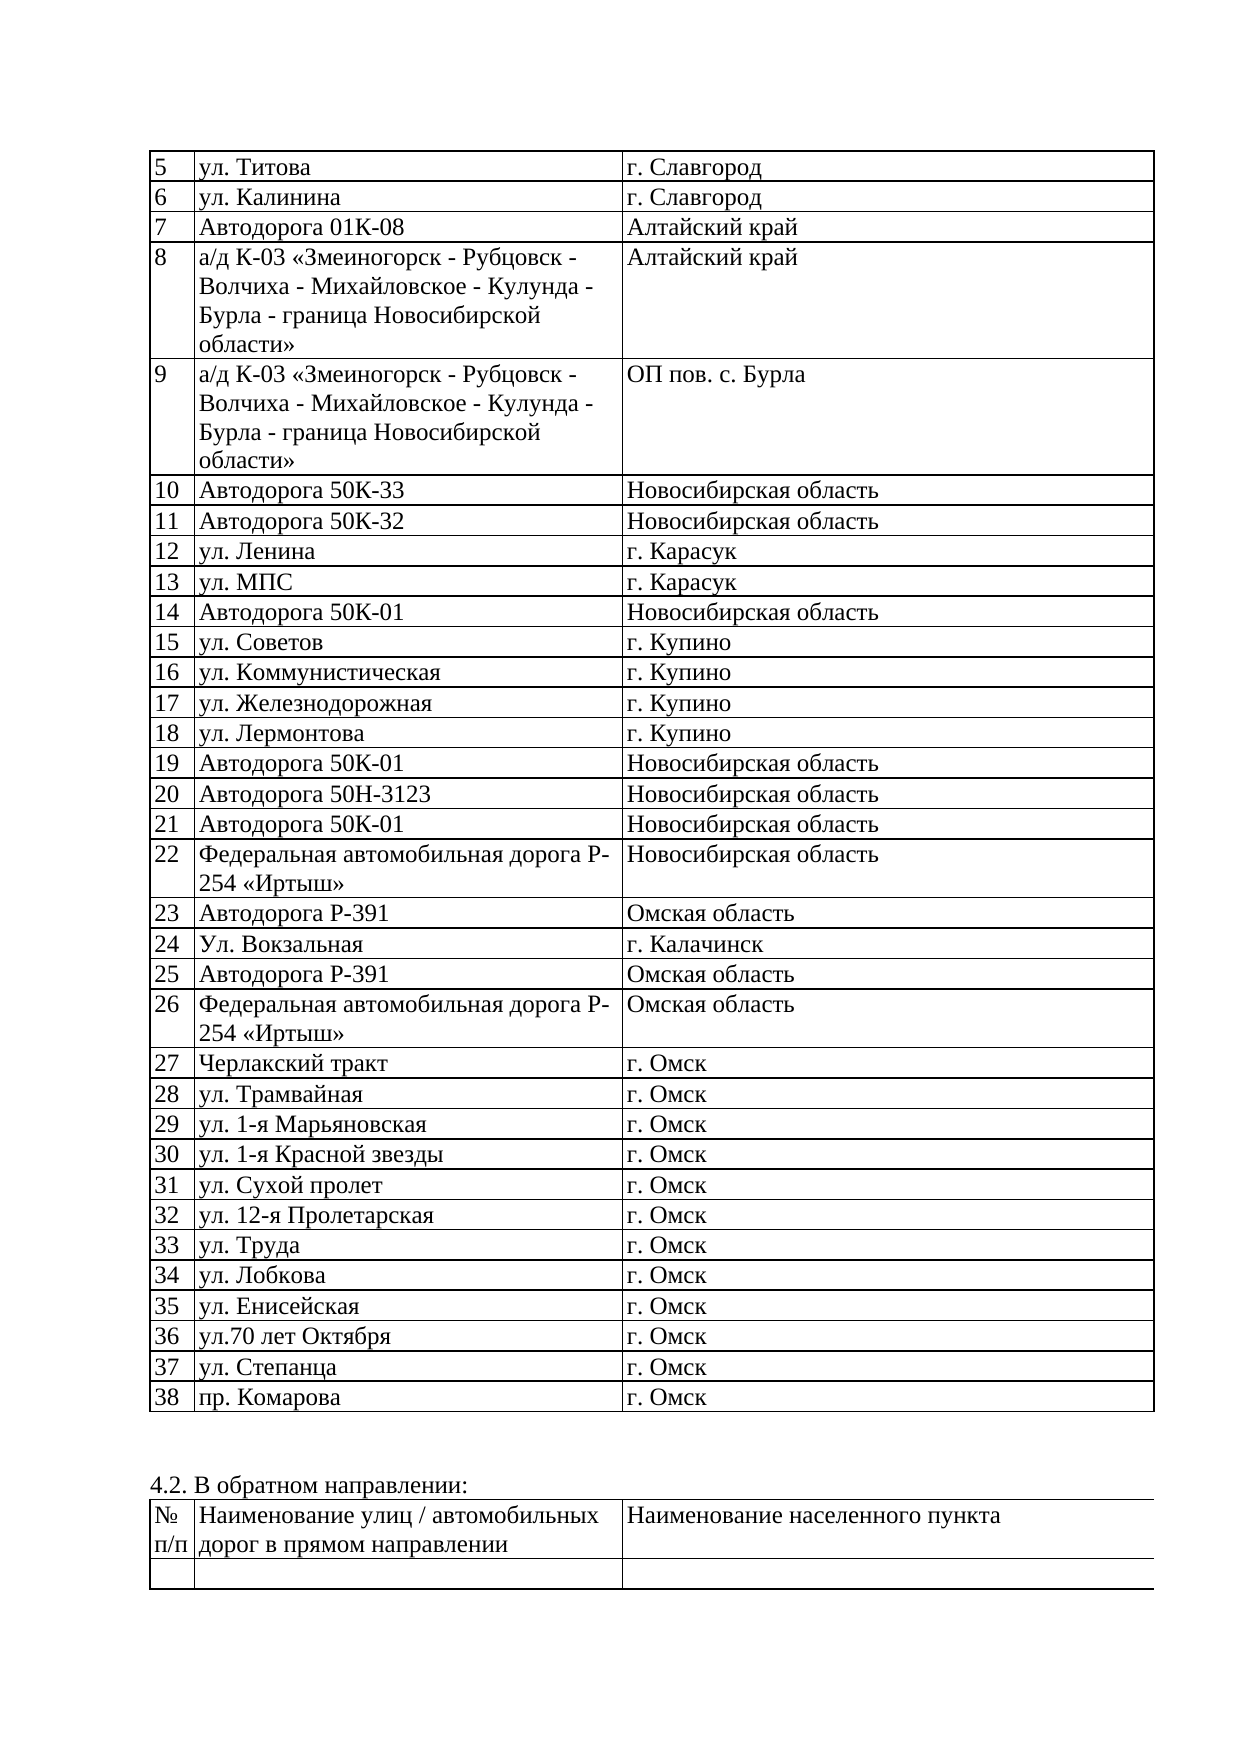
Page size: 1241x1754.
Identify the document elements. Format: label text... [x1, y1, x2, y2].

table_cell 29 [151, 1109, 194, 1138]
table_cell Автодорога 50К-32 [195, 506, 622, 535]
table_cell ул. Труда [195, 1230, 622, 1259]
table_cell 30 [151, 1140, 194, 1168]
table_cell 35 [151, 1291, 194, 1320]
table_cell 19 [151, 748, 194, 777]
table_cell 36 [151, 1321, 194, 1350]
table_cell ул. Железнодорожная [195, 688, 622, 717]
table_cell ОП пов. с. Бурла [623, 359, 1153, 474]
table_cell Автодорога Р-391 [195, 898, 622, 927]
table_cell 33 [151, 1230, 194, 1259]
table_cell Автодорога 01К-08 [195, 212, 622, 241]
table_cell 15 [151, 627, 194, 656]
table_cell ул. 1-я Марьяновская [195, 1109, 622, 1138]
table_cell 31 [151, 1170, 194, 1198]
table_header Наименование улиц / автомобильных дорог в прямом направлении [195, 1500, 622, 1557]
table_cell г. Купино [623, 718, 1153, 747]
table_cell Автодорога Р-391 [195, 959, 622, 988]
table_cell 22 [151, 840, 194, 897]
table_cell г. Купино [623, 627, 1153, 656]
table_cell 11 [151, 506, 194, 535]
table_cell г. Омск [623, 1079, 1153, 1107]
table_cell г. Омск [623, 1048, 1153, 1077]
text 4.2. В обратном направлении: [150, 1470, 1090, 1498]
table_cell Новосибирская область [623, 506, 1153, 535]
table_cell г. Омск [623, 1291, 1153, 1320]
table_cell Новосибирская область [623, 840, 1153, 897]
table_cell г. Омск [623, 1230, 1153, 1259]
table_cell 7 [151, 212, 194, 241]
table_cell Автодорога 50К-01 [195, 597, 622, 626]
table_cell 27 [151, 1048, 194, 1077]
table_cell Ул. Вокзальная [195, 929, 622, 957]
table_cell Новосибирская область [623, 476, 1153, 504]
table_cell 10 [151, 476, 194, 504]
table_cell Федеральная автомобильная дорога Р-254 «Иртыш» [195, 990, 622, 1047]
table_cell г. Омск [623, 1140, 1153, 1168]
table_cell г. Купино [623, 688, 1153, 717]
table_header № п/п [151, 1500, 194, 1557]
table_cell г. Славгород [623, 152, 1153, 180]
table_cell 23 [151, 898, 194, 927]
table_cell Омская область [623, 990, 1153, 1047]
table_cell ул. Лермонтова [195, 718, 622, 747]
table_cell 21 [151, 809, 194, 838]
table_cell 32 [151, 1200, 194, 1229]
table_cell Алтайский край [623, 212, 1153, 241]
table_cell ул. Трамвайная [195, 1079, 622, 1107]
table_cell Автодорога 50К-33 [195, 476, 622, 504]
table_cell 12 [151, 536, 194, 565]
table_cell 17 [151, 688, 194, 717]
table_cell 8 [151, 243, 194, 357]
table_cell ул. Калинина [195, 182, 622, 211]
table_cell Черлакский тракт [195, 1048, 622, 1077]
table_cell 20 [151, 779, 194, 807]
table_cell г. Омск [623, 1109, 1153, 1138]
table_cell [623, 1559, 1154, 1588]
table_cell [151, 1559, 194, 1588]
table_cell Автодорога 50К-01 [195, 748, 622, 777]
table_cell а/д К-03 «Змеиногорск - Рубцовск - Волчиха - Михайловское - Кулунда - Бурла - граница Новосибирской области» [195, 243, 622, 357]
table_cell а/д К-03 «Змеиногорск - Рубцовск - Волчиха - Михайловское - Кулунда - Бурла - граница Новосибирской области» [195, 359, 622, 474]
table_cell г. Омск [623, 1200, 1153, 1229]
table_cell ул. Степанца [195, 1352, 622, 1380]
table_cell [195, 1559, 622, 1588]
table_cell 34 [151, 1261, 194, 1289]
table_cell 37 [151, 1352, 194, 1380]
table_cell Федеральная автомобильная дорога Р-254 «Иртыш» [195, 840, 622, 897]
table_cell ул. Лобкова [195, 1261, 622, 1289]
table_cell Омская область [623, 898, 1153, 927]
table_cell Алтайский край [623, 243, 1153, 357]
table_cell 18 [151, 718, 194, 747]
table_cell Новосибирская область [623, 779, 1153, 807]
table_cell Автодорога 50Н-3123 [195, 779, 622, 807]
table_cell 6 [151, 182, 194, 211]
table_cell 5 [151, 152, 194, 180]
table_header Наименование населенного пункта [623, 1500, 1154, 1557]
table_cell 16 [151, 658, 194, 686]
table_cell Новосибирская область [623, 597, 1153, 626]
table_cell г. Калачинск [623, 929, 1153, 957]
table_cell 14 [151, 597, 194, 626]
table_cell г. Карасук [623, 567, 1153, 595]
table_cell 25 [151, 959, 194, 988]
table_cell 28 [151, 1079, 194, 1107]
table_cell Омская область [623, 959, 1153, 988]
table_cell г. Омск [623, 1170, 1153, 1198]
table_cell Новосибирская область [623, 809, 1153, 838]
table_cell ул.70 лет Октября [195, 1321, 622, 1350]
table_cell г. Омск [623, 1261, 1153, 1289]
table_cell 26 [151, 990, 194, 1047]
table_cell пр. Комарова [195, 1382, 622, 1411]
table_cell ул. Титова [195, 152, 622, 180]
table_cell Автодорога 50К-01 [195, 809, 622, 838]
table_cell 9 [151, 359, 194, 474]
table_cell ул. МПС [195, 567, 622, 595]
table_cell ул. Ленина [195, 536, 622, 565]
table_cell г. Омск [623, 1382, 1153, 1411]
table_cell г. Славгород [623, 182, 1153, 211]
table_cell г. Купино [623, 658, 1153, 686]
table_cell 24 [151, 929, 194, 957]
table_cell 13 [151, 567, 194, 595]
table_cell ул. Советов [195, 627, 622, 656]
table_cell ул. Коммунистическая [195, 658, 622, 686]
table_cell ул. 12-я Пролетарская [195, 1200, 622, 1229]
table_cell ул. 1-я Красной звезды [195, 1140, 622, 1168]
table_cell ул. Енисейская [195, 1291, 622, 1320]
table_cell ул. Сухой пролет [195, 1170, 622, 1198]
table_cell г. Омск [623, 1352, 1153, 1380]
table_cell Новосибирская область [623, 748, 1153, 777]
table_cell г. Омск [623, 1321, 1153, 1350]
table_cell 38 [151, 1382, 194, 1411]
table_cell г. Карасук [623, 536, 1153, 565]
